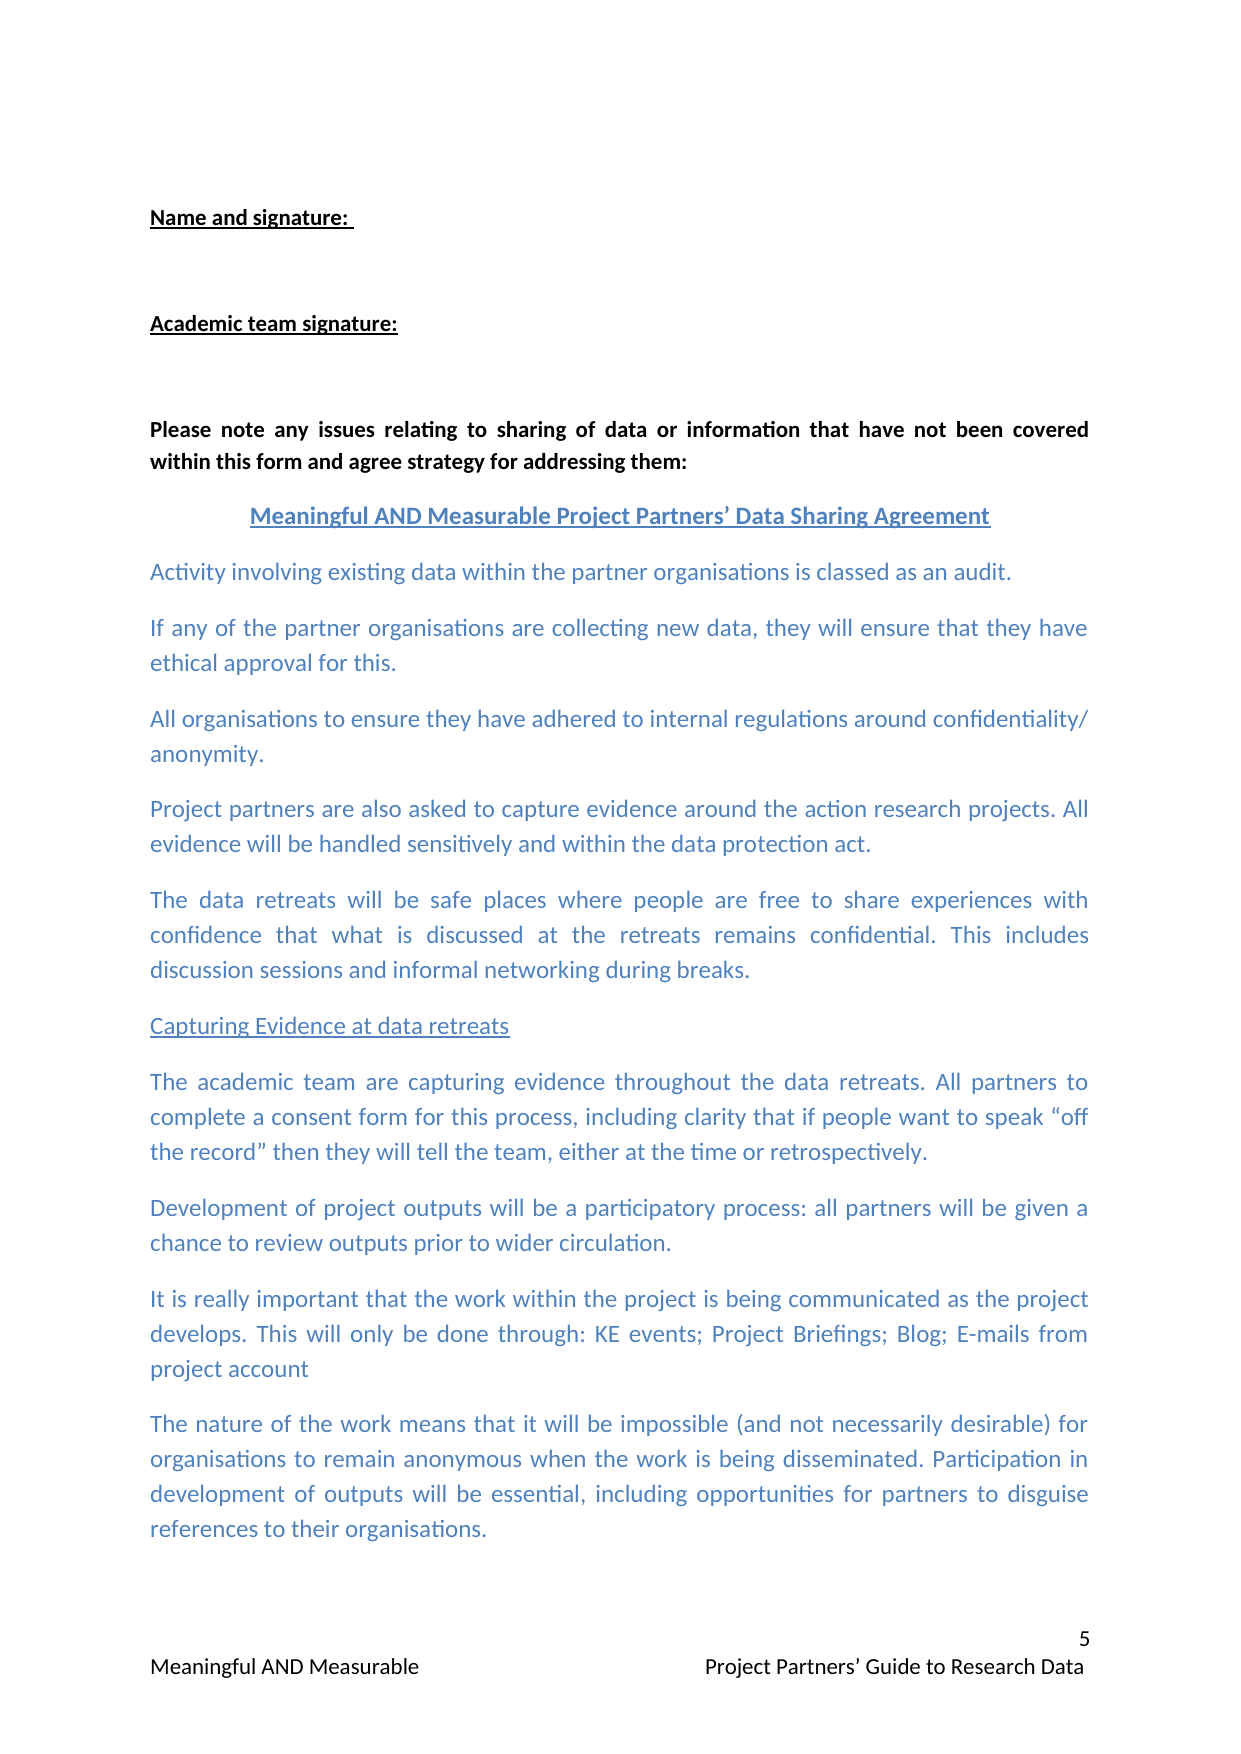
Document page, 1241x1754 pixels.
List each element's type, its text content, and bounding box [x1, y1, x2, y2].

text The academic team are capturing evidence throughout the data retreats. All partners to complete a consent form for this process, including clarity that if people want to speak “off the record” then they will tell the team, either at the time or retrospectively. [150, 1066, 1090, 1167]
text Academic team signature: [150, 309, 1090, 337]
text Project partners are also asked to capture evidence around the action research projects. All evidence will be handled sensitively and within the data protection act. [150, 794, 1090, 859]
text Please note any issues relating to sharing of data or information that have not been covered within this form and agree strategy for addressing them: [150, 415, 1090, 475]
text Name and signature: [150, 203, 1090, 231]
text Meaningful AND Measurable Project Partners’ Data Sharing Agreement [150, 500, 1090, 531]
text If any of the partner organisations are collecting new data, they will ensure that they have ethical approval for this. [150, 612, 1090, 677]
text Development of project outputs will be a participatory process: all partners will be given a chance to review outputs prior to wider circulation. [150, 1192, 1090, 1257]
text It is really important that the work within the project is being communicated as the project develops. This will only be done through: KE events; Project Briefings; Blog; E-mails from project account [150, 1283, 1090, 1383]
text Activity involving existing data within the partner organisations is classed as an audit. [150, 556, 1090, 587]
text Capturing Evidence at data retreats [150, 1010, 1090, 1041]
text The data retreats will be safe places where people are free to share experiences with confidence that what is discussed at the retreats remains confidential. This includes discussion sessions and informal networking during breaks. [150, 884, 1090, 985]
text All organisations to ensure they have adhered to internal regulations around confidentiality/ anonymity. [150, 703, 1090, 768]
text The nature of the work means that it will be impossible (and not necessarily desirable) for organisations to remain anonymous when the work is being disseminated. Participation in development of outputs will be essential, including opportunities for partners to disguise references to their organisations. [150, 1409, 1090, 1544]
